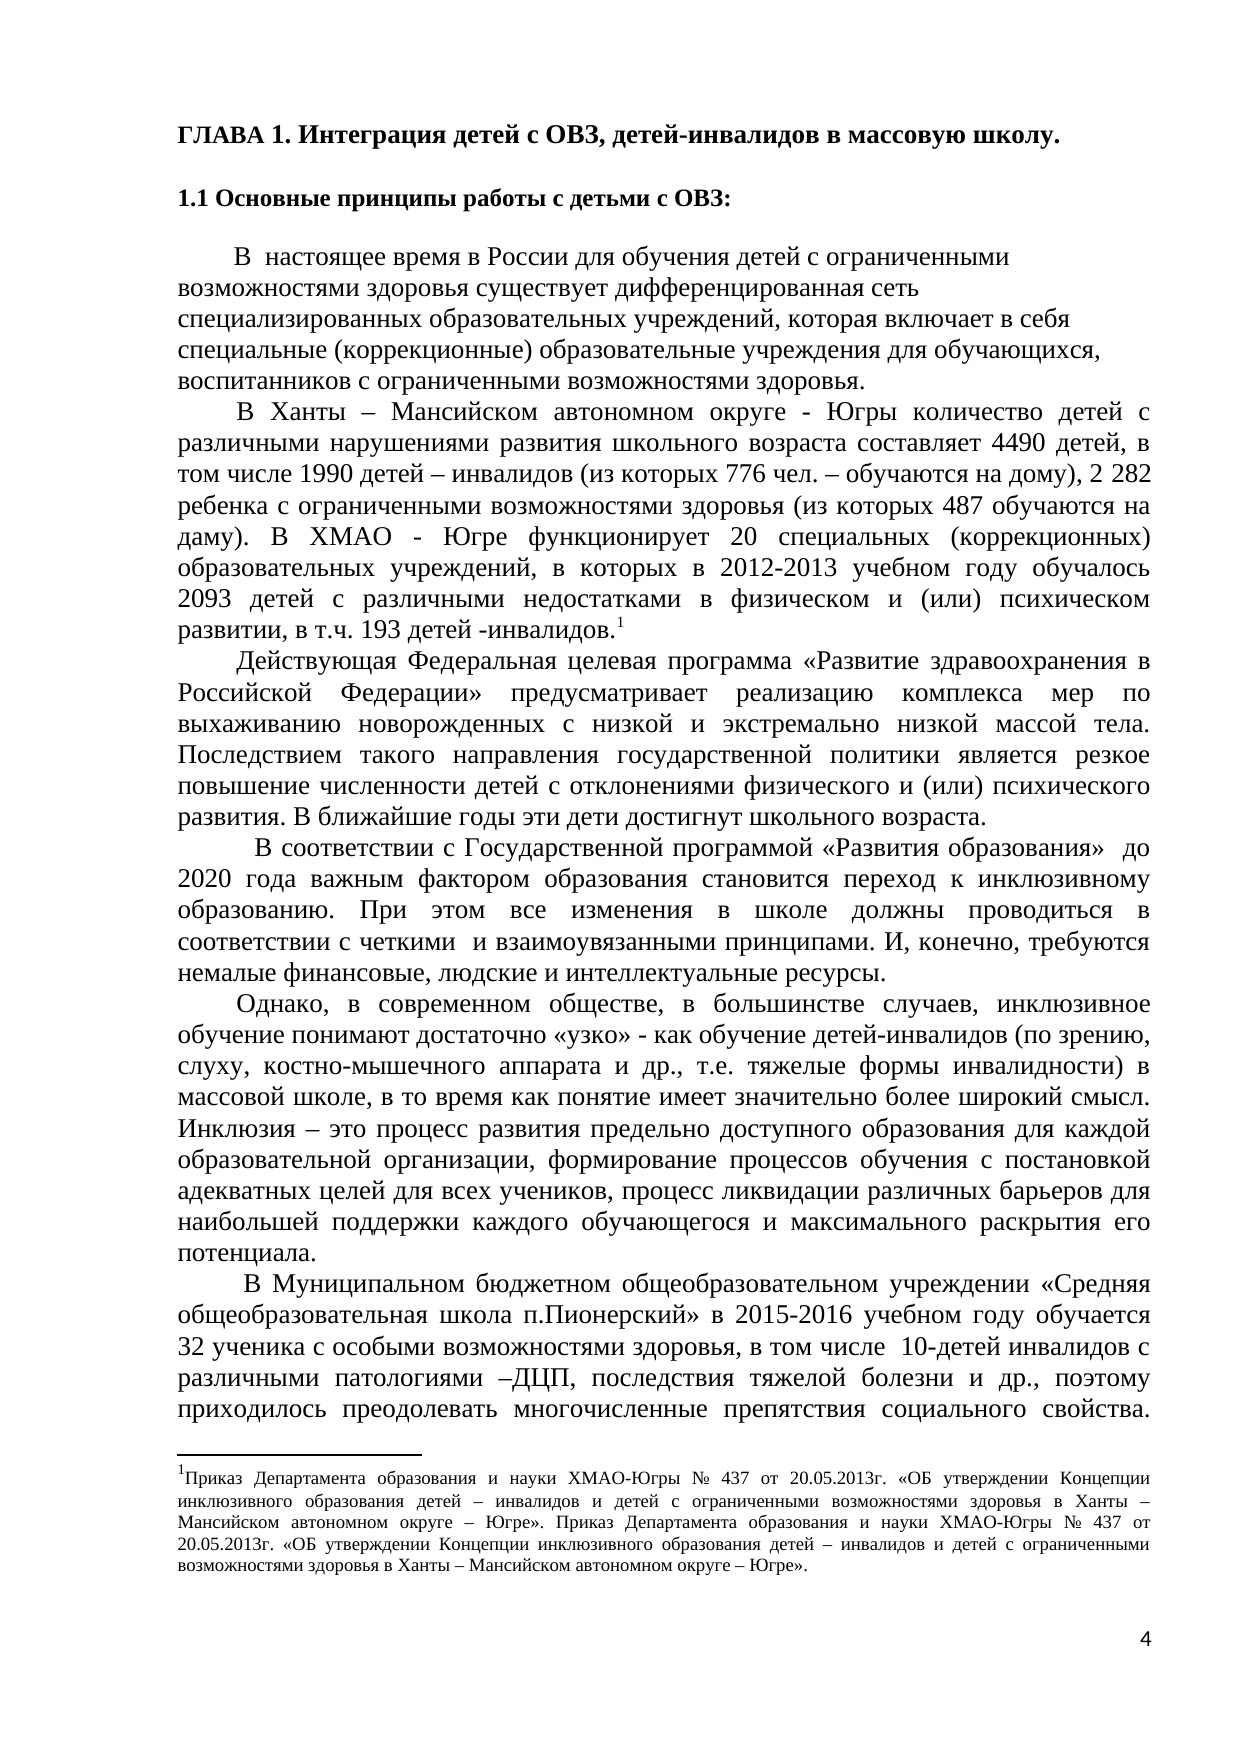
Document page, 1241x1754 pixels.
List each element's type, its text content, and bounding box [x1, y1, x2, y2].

text ГЛАВА 1. Интеграция детей с ОВЗ, детей-инвалидов в массовую школу. [177, 118, 1152, 149]
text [177, 1267, 1152, 1423]
text 1.1 Основные принципы работы с детьми с ОВЗ: [177, 183, 1152, 212]
text Действующая Федеральная целевая программа «Развитие здравоохранения в Российской Федерации» предусматривает реализацию комплекса мер по выхаживанию новорожденных с низкой и экстремально низкой массой тела. Последствием такого направления государственной политики является резкое повышение численности детей с отклонениями физического и (или) психического развития. В ближайшие годы эти дети достигнут школьного возраста. [177, 644, 1152, 831]
text Однако, в современном обществе, в большинстве случаев, инклюзивное обучение понимают достаточно «узко» - как обучение детей-инвалидов (по зрению, слуху, костно-мышечного аппарата и др., т.е. тяжелые формы инвалидности) в массовой школе, в то время как понятие имеет значительно более широкий смысл. Инклюзия – это процесс развития предельно доступного образования для каждой образовательной организации, формирование процессов обучения с постановкой адекватных целей для всех учеников, процесс ликвидации различных барьеров для наибольшей поддержки каждого обучающегося и максимального раскрытия его потенциала. [177, 987, 1152, 1267]
text В соответствии с Государственной программой «Развития образования» до 2020 года важным фактором образования становится переход к инклюзивному образованию. При этом все изменения в школе должны проводиться в соответствии с четкими и взаимоувязанными принципами. И, конечно, требуются немалые финансовые, людские и интеллектуальные ресурсы. [177, 831, 1152, 987]
text В настоящее время в России для обучения детей с ограниченными возможностями здоровья существует дифференцированная сеть специализированных образовательных учреждений, которая включает в себя специальные (коррекционные) образовательные учреждения для обучающихся, воспитанников с ограниченными возможностями здоровья. [177, 239, 1152, 395]
text В Ханты – Мансийском автономном округе - Югры количество детей с различными нарушениями развития школьного возраста составляет 4490 детей, в том числе 1990 детей – инвалидов (из которых 776 чел. – обучаются на дому), 2 282 ребенка с ограниченными возможностями здоровья (из которых 487 обучаются на даму). В ХМАО - Югре функционирует 20 специальных (коррекционных) образовательных учреждений, в которых в 2012-2013 учебном году обучалось 2093 детей с различными недостатками в физическом и (или) психическом развитии, в т.ч. 193 детей -инвалидов. [177, 395, 1152, 644]
